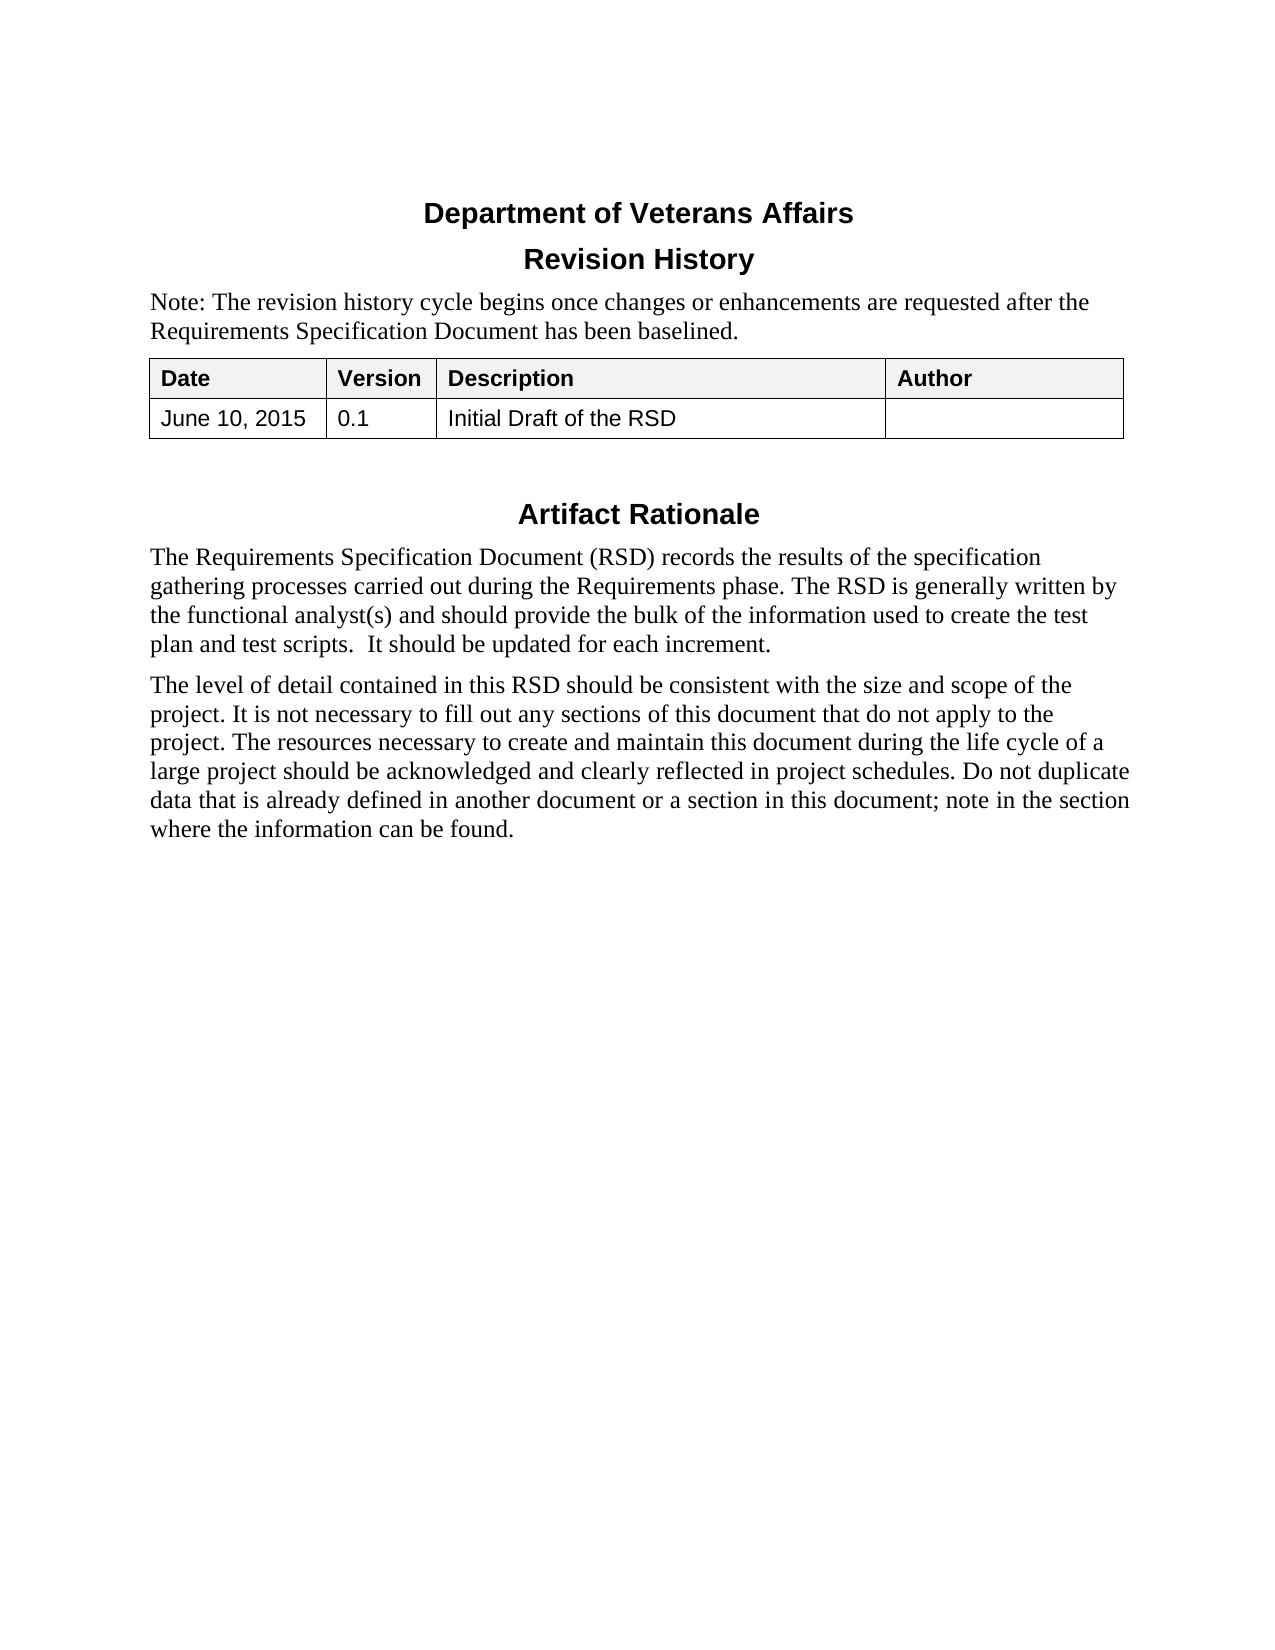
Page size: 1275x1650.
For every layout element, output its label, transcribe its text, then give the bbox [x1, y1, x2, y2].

text Department of Veterans Affairs [418, 196, 859, 229]
table_cell Initial Draft of the RSD [437, 399, 885, 438]
text Artifact Rationale [512, 497, 765, 531]
text The Requirements Specification Document (RSD) records the results of the specification gathering processes carried out during the Requirements phase. The RSD is generally written by the functional analyst(s) and should provide the bulk of the information used to create the test plan and test scripts. It should be updated for each increment. [150, 542, 1120, 657]
table_header Description [437, 359, 885, 398]
text Note: The revision history cycle begins once changes or enhancements are requested after the [150, 287, 1139, 316]
text large project should be acknowledged and clearly reflected in project schedules. Do not duplicate data that is already defined in another document or a section in this document; note in the section where the information can be found. [150, 756, 1130, 842]
table_header Date [150, 359, 326, 398]
table_cell [886, 399, 1123, 438]
text Revision History [518, 242, 759, 275]
table_header Author [886, 359, 1123, 398]
table_cell 0.1 [327, 399, 436, 438]
text The level of detail contained in this RSD should be consistent with the size and scope of the project. It is not necessary to fill out any sections of this document that do not apply to the project. The resources necessary to create and maintain this document during the life cycle of a [150, 670, 1107, 756]
table_header Version [327, 359, 436, 398]
table_cell June 10, 2015 [150, 399, 326, 438]
text Requirements Specification Document has been baselined. [150, 316, 1139, 344]
